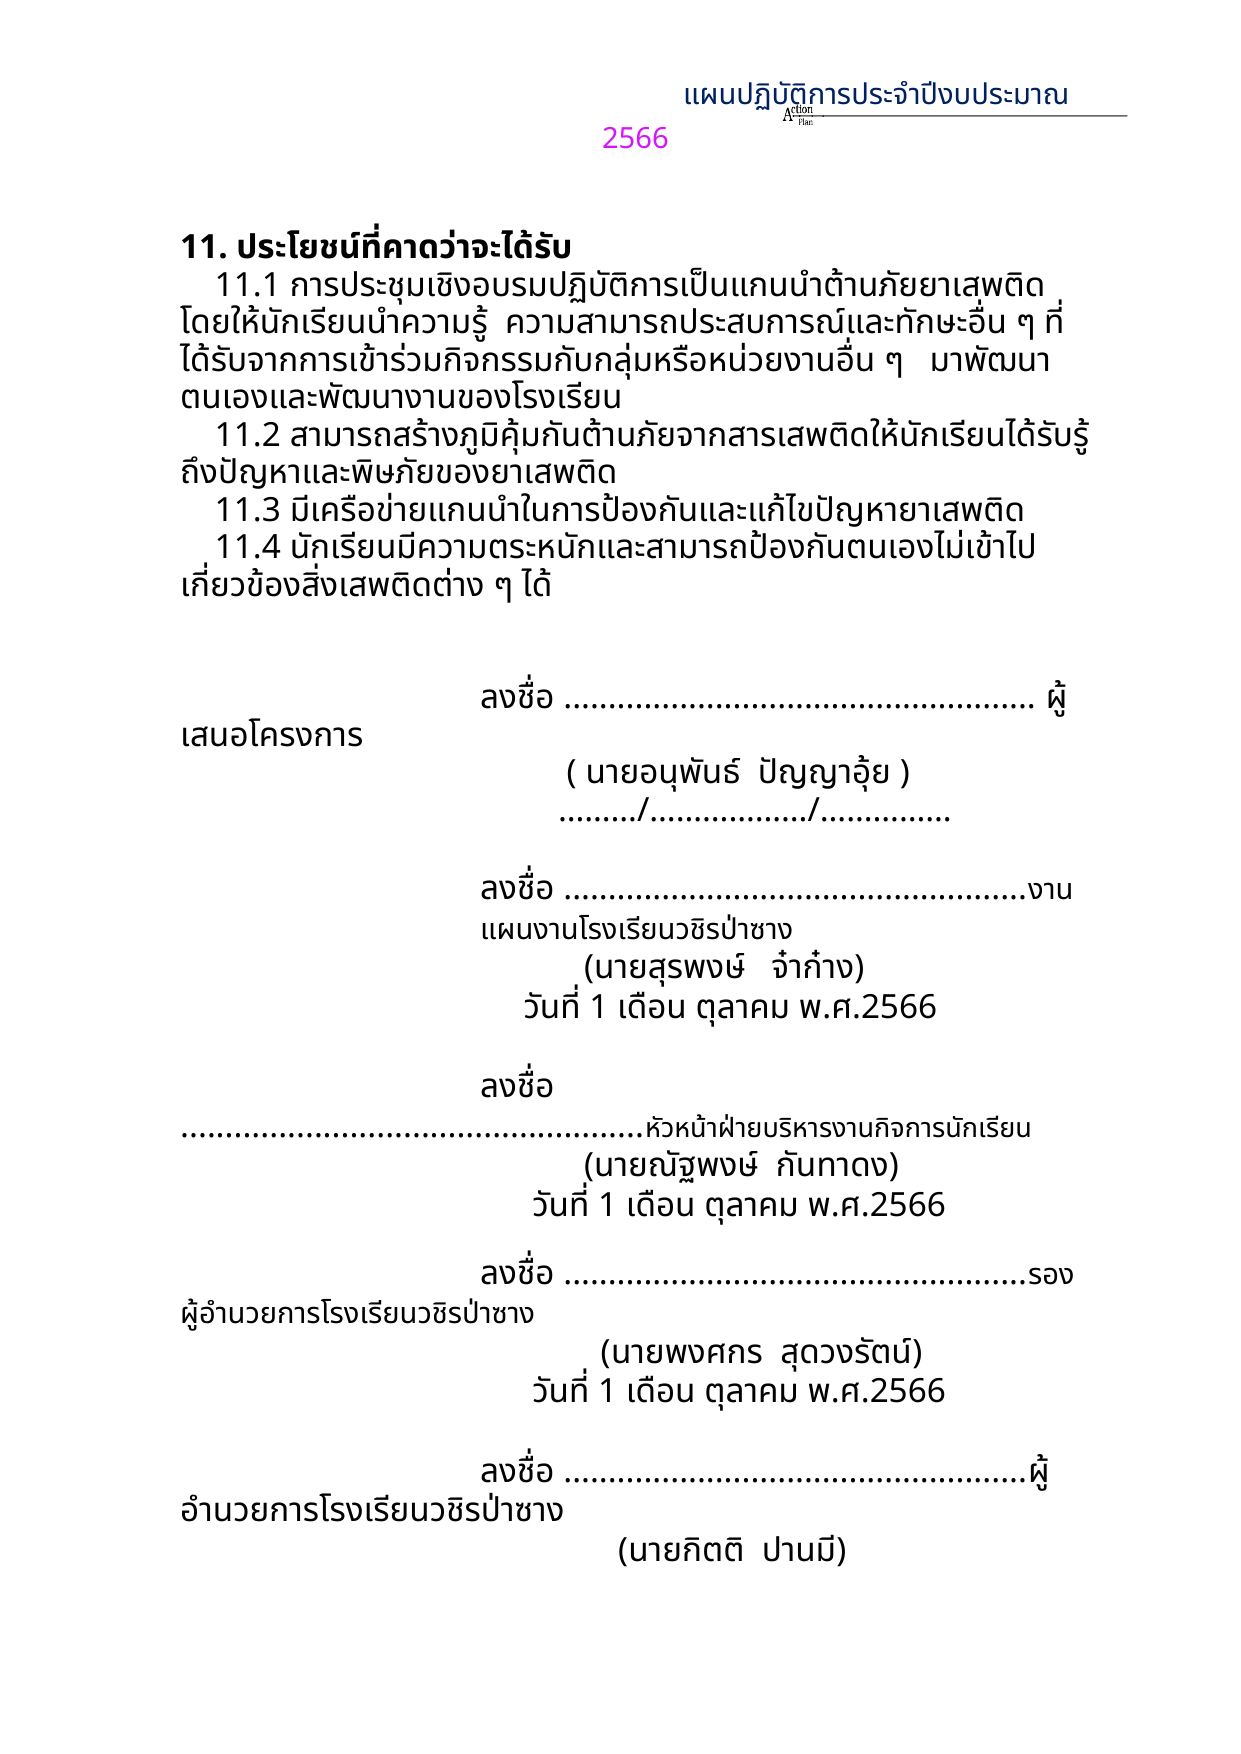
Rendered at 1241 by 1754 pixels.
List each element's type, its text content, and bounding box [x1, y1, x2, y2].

list ลงชื่อ ....................................................ผู้อำนวยการโรงเรียนวชิรป่าซาง [180, 1450, 1090, 1529]
list (นายสุรพงษ์ จ๋าก๋าง) [180, 947, 1090, 987]
list ลงชื่อ ..................................................... ผู้เสนอโครงการ [180, 678, 1090, 753]
picture [771, 101, 1130, 131]
list (นายณัฐพงษ์ กันทาดง) [180, 1145, 1090, 1185]
list (นายพงศกร สุดวงรัตน์) [180, 1332, 1090, 1371]
list วันที่ 1 เดือน ตุลาคม พ.ศ.2566 [180, 1371, 1090, 1411]
list วันที่ 1 เดือน ตุลาคม พ.ศ.2566 [180, 1185, 1090, 1224]
text 11. ประโยชน์ที่คาดว่าจะได้รับ [180, 228, 1090, 266]
list (นายกิตติ ปานมี) [180, 1529, 1090, 1569]
list ลงชื่อ ....................................................งานแผนงานโรงเรียนวชิรป่าซาง [480, 828, 1090, 947]
text 11.2 สามารถสร้างภูมิคุ้มกันต้านภัยจากสารเสพติดให้นักเรียนได้รับรู้ถึงปัญหาและพิษภัยของยาเสพติด 11.3 มีเครือข่ายแกนนำในการป้องกันและแก้ไขปัญหายาเสพติด 11.4 นักเรียนมีความตระหนักและสามารถป้องกันตนเองไม่เข้าไปเกี่ยวข้องสิ่งเสพติดต่าง ๆ ได้ [180, 416, 1090, 603]
list ( นายอนุพันธ์ ปัญญาอุ้ย ) [180, 753, 1090, 791]
text 11.1 การประชุมเชิงอบรมปฏิบัติการเป็นแกนนำต้านภัยยาเสพติด โดยให้นักเรียนนำความรู้ ความสามารถประสบการณ์และทักษะอื่น ๆ ที่ได้รับจากการเข้าร่วมกิจกรรมกับกลุ่มหรือหน่วยงานอื่น ๆ มาพัฒนาตนเองและพัฒนางานของโรงเรียน [180, 266, 1090, 416]
list ลงชื่อ ....................................................หัวหน้าฝ่ายบริหารงานกิจการนักเรียน [180, 1066, 1090, 1145]
list วันที่ 1 เดือน ตุลาคม พ.ศ.2566 [180, 987, 1090, 1026]
list ………/………………/…………… [180, 791, 1090, 828]
list ลงชื่อ ....................................................รองผู้อำนวยการโรงเรียนวชิรป่าซาง [180, 1252, 1090, 1332]
